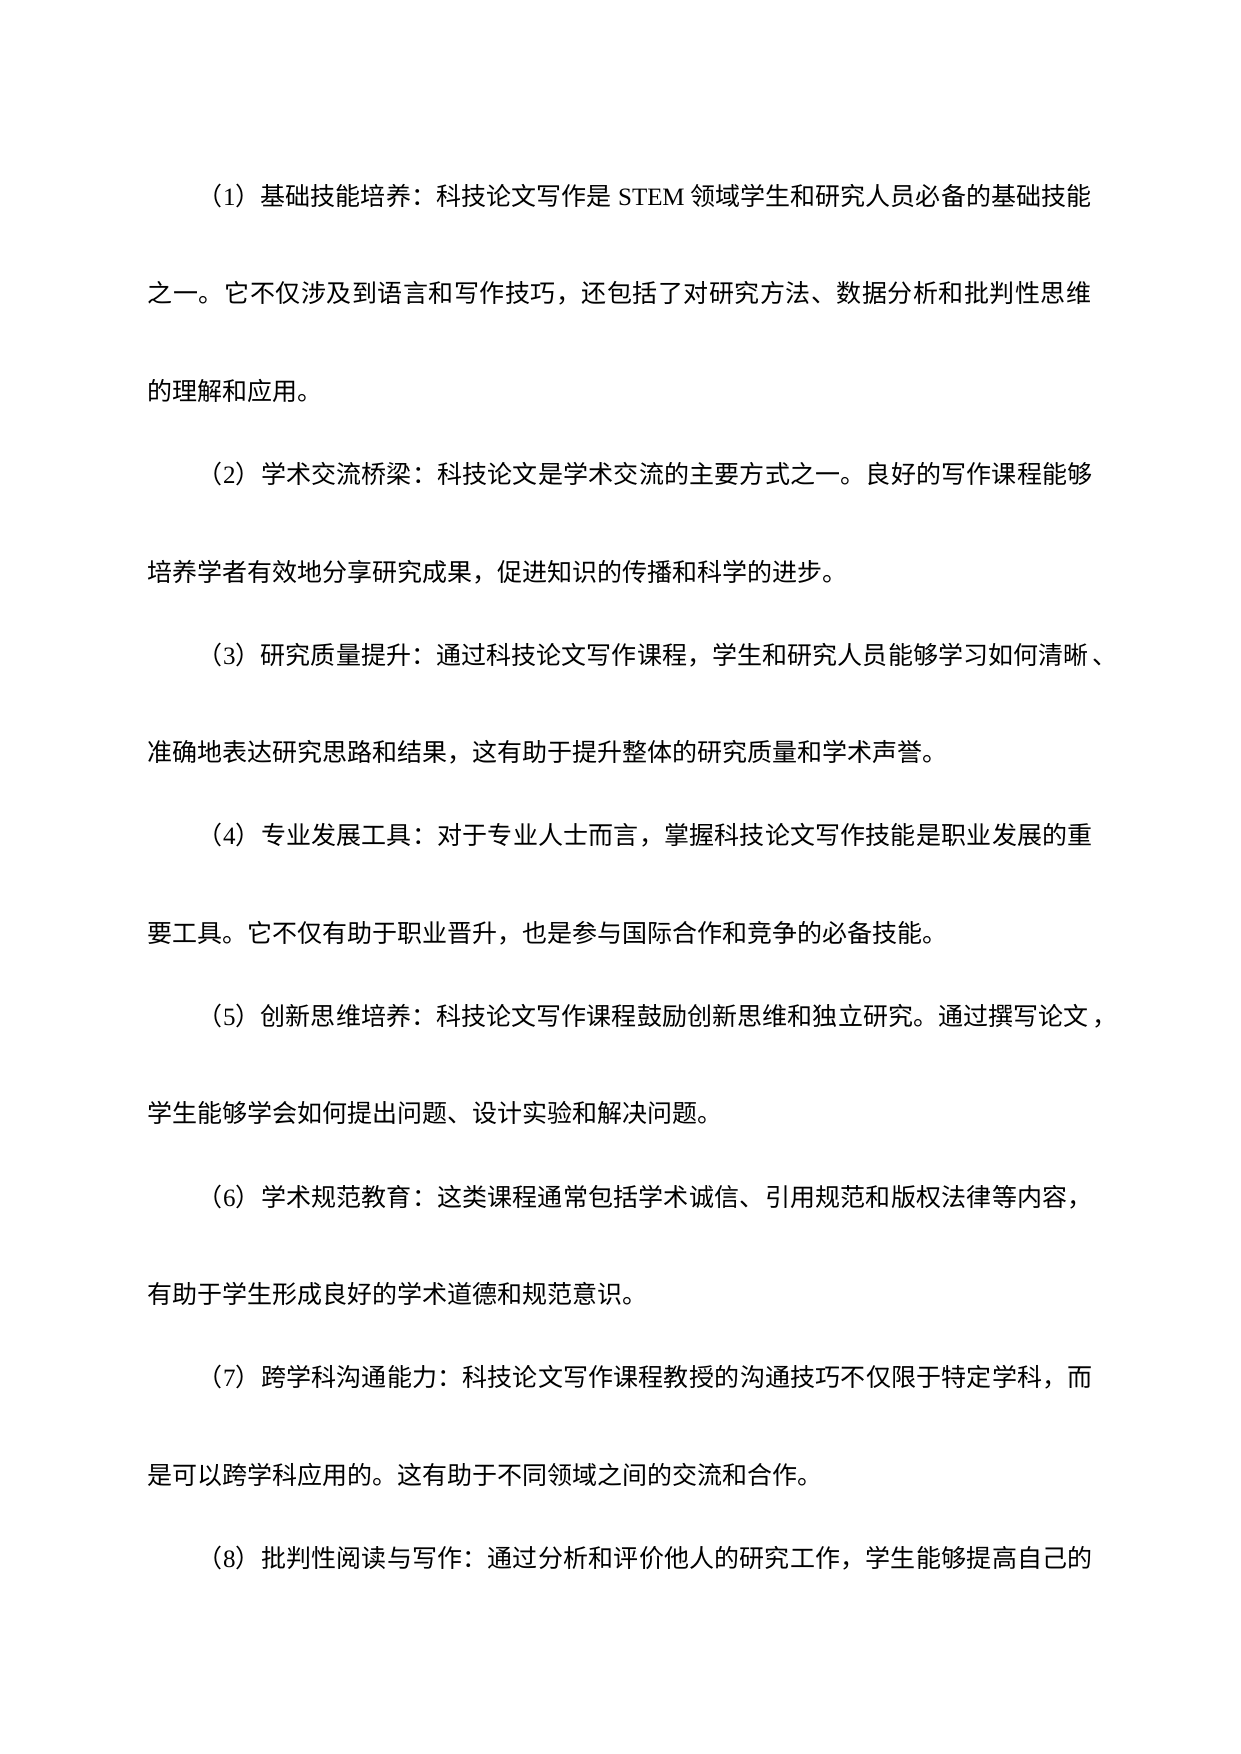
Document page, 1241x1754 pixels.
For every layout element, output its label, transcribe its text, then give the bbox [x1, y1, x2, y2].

text （6）学术规范教育：这类课程通常包括学术诚信、引用规范和版权法律等内容，有助于学生形成良好的学术道德和规范意识。 [148, 1163, 1092, 1325]
text （1）基础技能培养：科技论文写作是STEM领域学生和研究人员必备的基础技能之一。它不仅涉及到语言和写作技巧，还包括了对研究方法、数据分析和批判性思维的理解和应用。 [148, 162, 1092, 422]
text （4）专业发展工具：对于专业人士而言，掌握科技论文写作技能是职业发展的重要工具。它不仅有助于职业晋升，也是参与国际合作和竞争的必备技能。 [148, 801, 1092, 964]
text （7）跨学科沟通能力：科技论文写作课程教授的沟通技巧不仅限于特定学科，而是可以跨学科应用的。这有助于不同领域之间的交流和合作。 [148, 1343, 1092, 1506]
text （2）学术交流桥梁：科技论文是学术交流的主要方式之一。良好的写作课程能够培养学者有效地分享研究成果，促进知识的传播和科学的进步。 [148, 440, 1092, 603]
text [148, 1524, 1092, 1589]
text （5）创新思维培养：科技论文写作课程鼓励创新思维和独立研究。通过撰写论文，学生能够学会如何提出问题、设计实验和解决问题。 [148, 982, 1092, 1144]
text （3）研究质量提升：通过科技论文写作课程，学生和研究人员能够学习如何清晰、准确地表达研究思路和结果，这有助于提升整体的研究质量和学术声誉。 [148, 621, 1092, 783]
